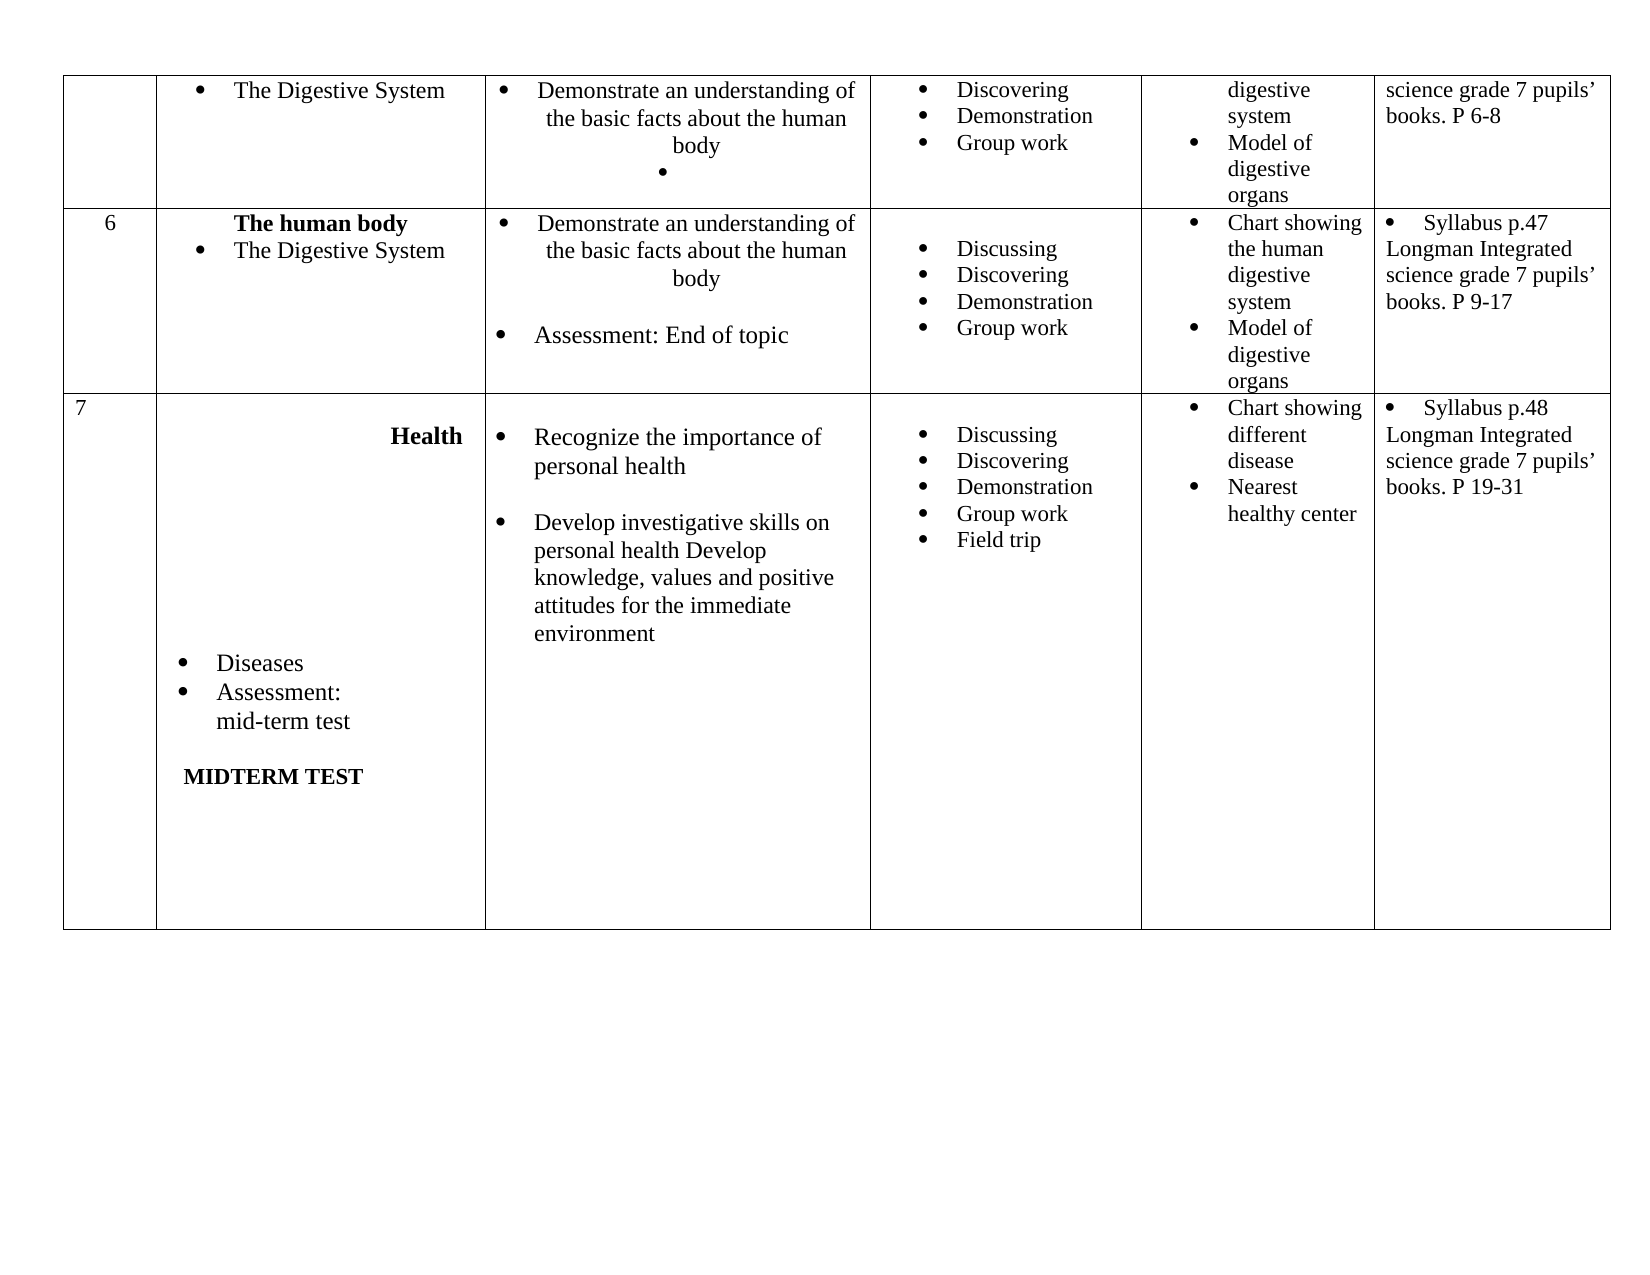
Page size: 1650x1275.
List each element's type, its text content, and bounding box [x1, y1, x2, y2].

table_cell Chart showing different disease Nearest healthy center [1142, 394, 1374, 929]
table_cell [486, 394, 870, 929]
table_cell Chart showing the human digestive system Model of digestive organs [1142, 209, 1374, 393]
table_cell [157, 394, 485, 929]
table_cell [1142, 76, 1374, 208]
table_cell Discussing Discovering Demonstration Group work [871, 209, 1141, 393]
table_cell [157, 76, 485, 208]
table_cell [1375, 76, 1610, 208]
table_cell 5 [64, 76, 156, 208]
table_cell Syllabus p.47 Longman Integrated science grade 7 pupils’ books. P 9-17 [1375, 209, 1610, 393]
table_cell The human body The Digestive System [157, 209, 485, 393]
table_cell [871, 76, 1141, 208]
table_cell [486, 76, 870, 208]
table_cell Syllabus p.48 Longman Integrated science grade 7 pupils’ books. P 19-31 [1375, 394, 1610, 929]
table_cell 7 [64, 394, 156, 929]
table_cell Discussing Discovering Demonstration Group work Field trip [871, 394, 1141, 929]
table_cell 6 [64, 209, 156, 393]
table_cell Demonstrate an understanding of the basic facts about the human body Assessment: End of topic [486, 209, 870, 393]
